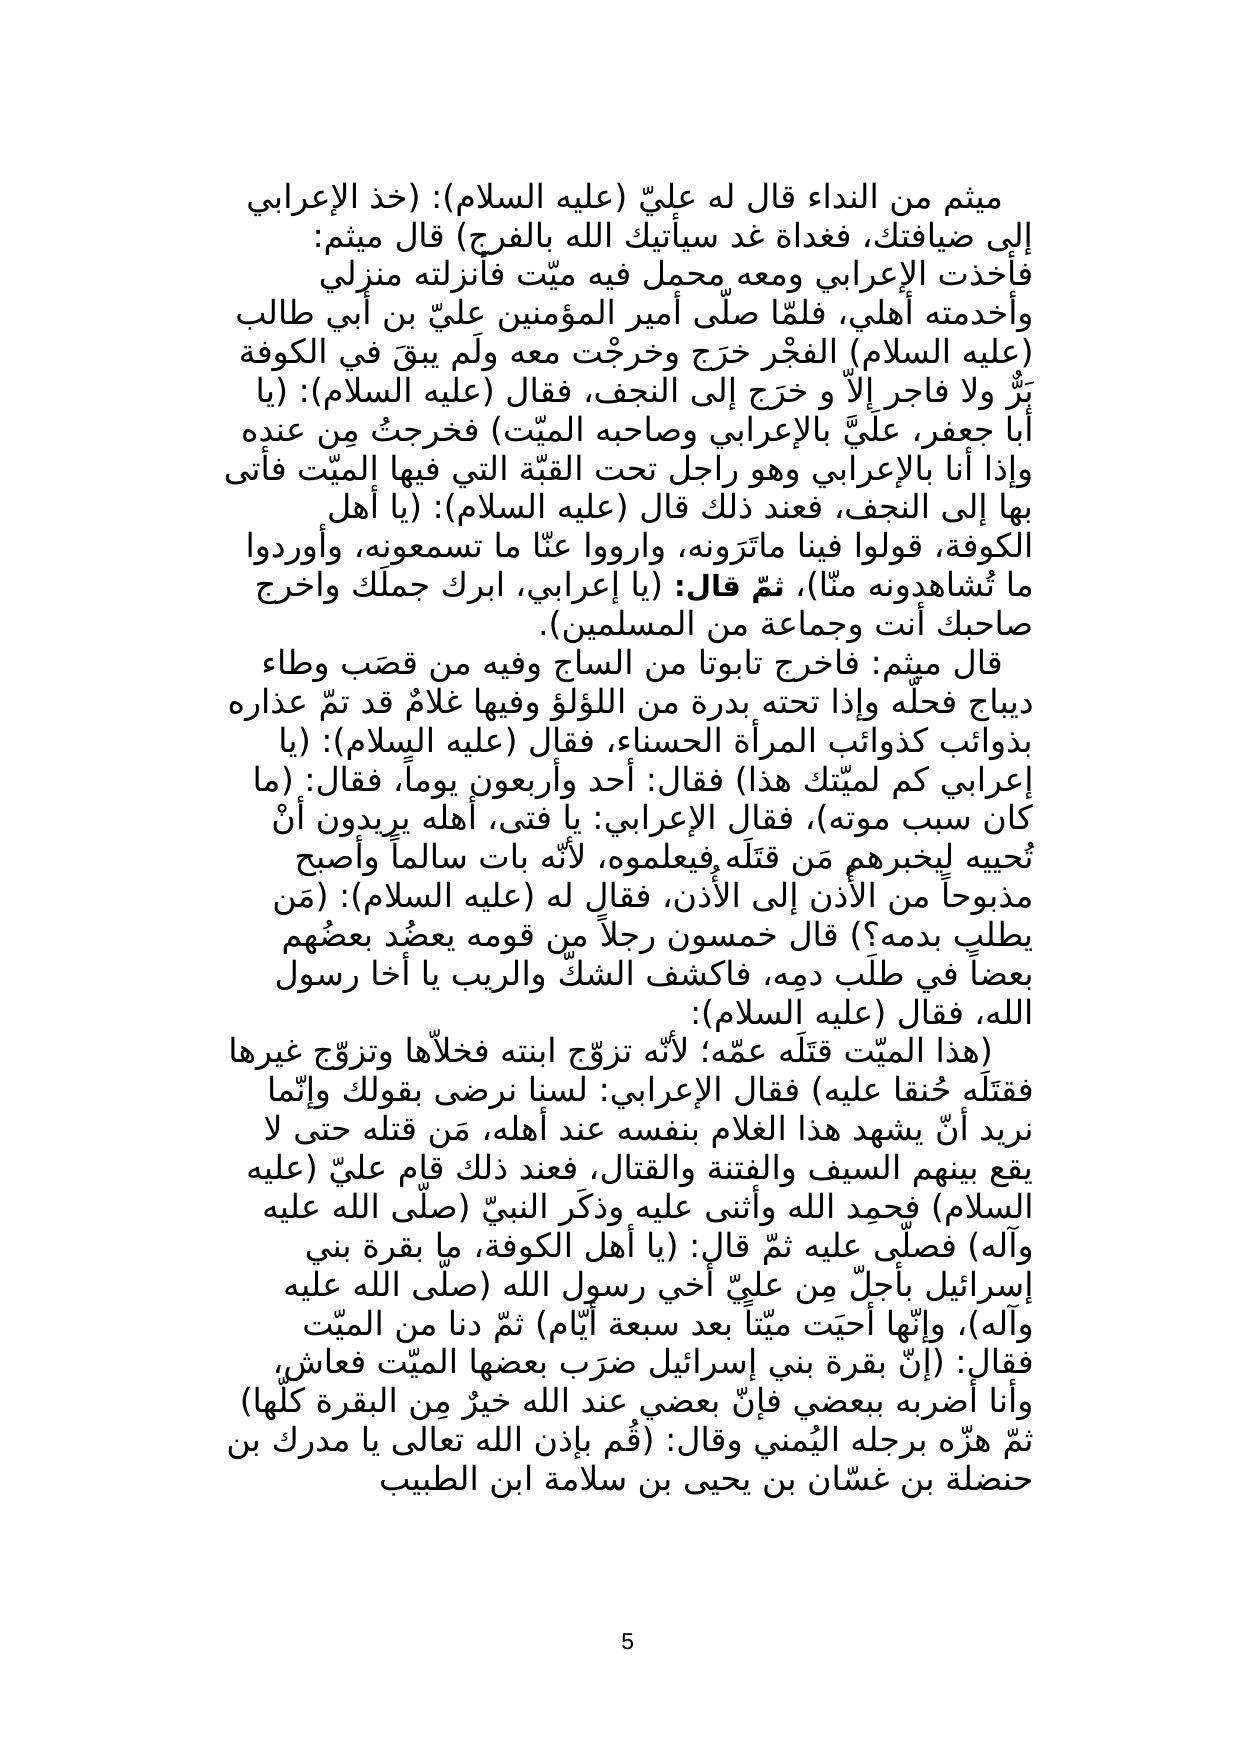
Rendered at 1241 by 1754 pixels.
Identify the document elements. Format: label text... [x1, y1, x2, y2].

text ميثم من النداء قال له عليّ (عليه السلام): (خذ الإعرابي إلى ضيافتك، فغداة غد سيأتيك الله بالفرج) قال ميثم: فأخذت الإعرابي ومعه محمل فيه ميّت فأنزلته منزلي وأخدمته أهلي، فلمّا صلّى أمير المؤمنين عليّ بن أبي طالب (عليه السلام) الفجْر خرَج وخرجْت معه ولَم يبقَ في الكوفة بَرٌّ ولا فاجر إلاّ و خرَج إلى النجف، فقال (عليه السلام): (يا أبا جعفر، علَيَّ بالإعرابي وصاحبه الميّت) فخرجتُ مِن عنده وإذا أنا بالإعرابي وهو راجل تحت القبّة التي فيها الميّت فأتى بها إلى النجف، فعند ذلك قال (عليه السلام): (يا أهل الكوفة، قولوا فينا ماتَرَونه، وارووا عنّا ما تسمعونه، وأوردوا ما تُشاهدونه منّا)، ثمّ قال: (يا إعرابي، ابرك جملَك واخرج صاحبك أنت وجماعة من المسلمين). [222, 177, 1033, 643]
text قال ميثم: فاخرج تابوتا من الساج وفيه من قصَب وطاء ديباج فحلّه وإذا تحته بدرة من اللؤلؤ وفيها غلامٌ قد تمّ عذاره بذوائب كذوائب المرأة الحسناء، فقال (عليه السلام): (يا إعرابي كم لميّتك هذا) فقال: أحد وأربعون يوماً، فقال: (ما كان سبب موته)، فقال الإعرابي: يا فتى، أهله يريدون أنْ تُحييه ليخبرهم مَن قتَلَه فيعلموه، لأنّه بات سالماً وأصبح مذبوحاً من الأُذن إلى الأُذن، فقال له (عليه السلام): (مَن يطلب بدمه؟) قال خمسون رجلاً من قومه يعضُد بعضُهم بعضاً في طلَب دمِه، فاكشف الشكّ والريب يا أخا رسول الله، فقال (عليه السلام): [222, 643, 1033, 1032]
text (هذا الميّت قتَلَه عمّه؛ لأنّه تزوّج ابنته فخلاّها وتزوّج غيرها فقتَلَه حُنقا عليه) فقال الإعرابي: لسنا نرضى بقولك وإنّما نريد أنّ يشهد هذا الغلام بنفسه عند أهله، مَن قتله حتى لا يقع بينهم السيف والفتنة والقتال، فعند ذلك قام عليّ (عليه السلام) فحمِد الله وأثنى عليه وذكَر النبيّ (صلّى الله عليه وآله) فصلّى عليه ثمّ قال: (يا أهل الكوفة، ما بقرة بني إسرائيل بأجلّ مِن عليّ أخي رسول الله (صلّى الله عليه وآله)، وإنّها أحيَت ميّتاً بعد سبعة أيّام) ثمّ دنا من الميّت فقال: (إنّ بقرة بني إسرائيل ضرَب بعضها الميّت فعاش، وأنا أضربه ببعضي فإنّ بعضي عند الله خيرٌ مِن البقرة كلّها) ثمّ هزّه برجله اليُمني وقال: (قُم بإذن الله تعالى يا مدرك بن حنضلة بن غسّان بن يحيى بن سلامة ابن الطبيب [222, 1032, 1033, 1498]
